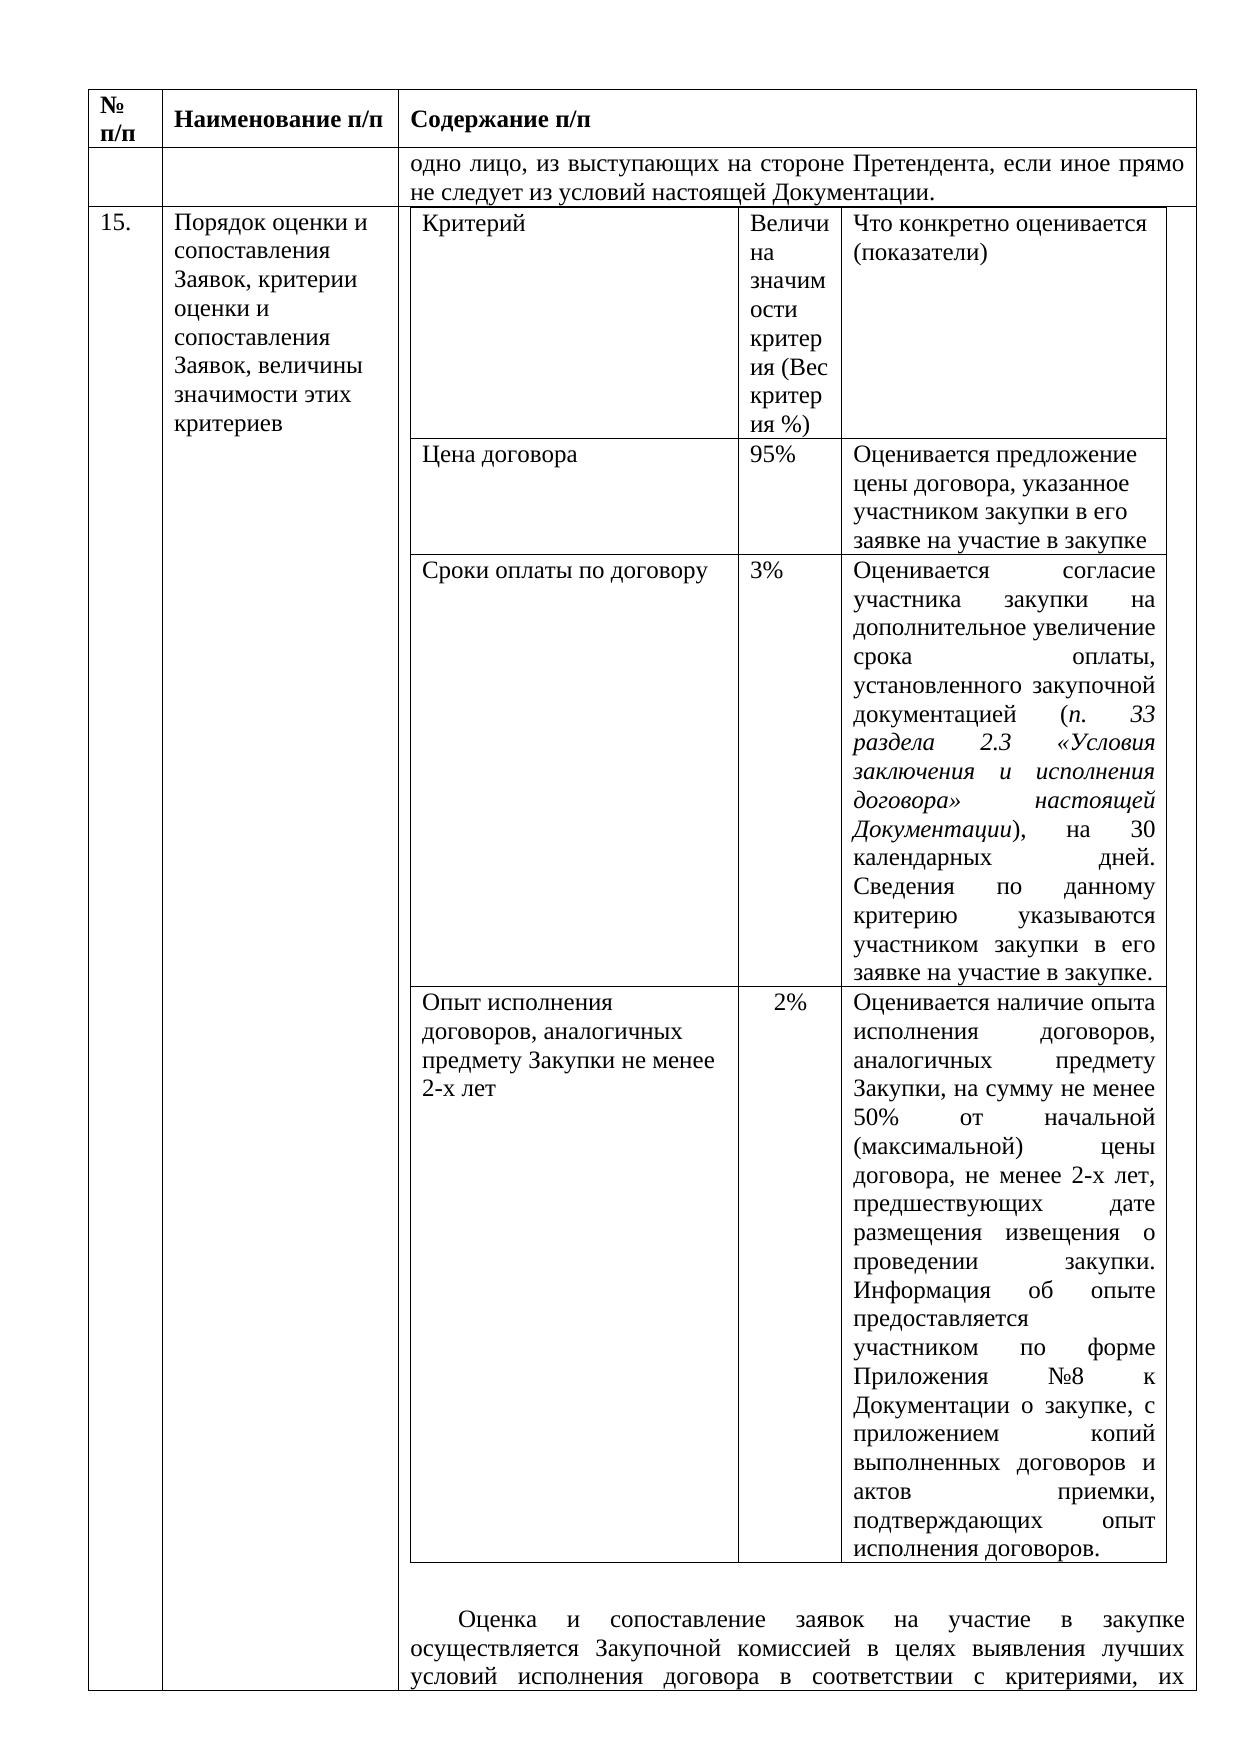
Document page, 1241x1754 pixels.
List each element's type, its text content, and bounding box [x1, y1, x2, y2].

table_cell [89, 148, 162, 206]
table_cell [399, 207, 1196, 1690]
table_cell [163, 148, 398, 206]
table_header Содержание п/п [399, 90, 1196, 147]
table_header Наименование п/п [163, 90, 398, 147]
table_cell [163, 207, 398, 1690]
table_cell [89, 207, 162, 1690]
table_header № п/п [89, 90, 162, 147]
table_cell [399, 148, 1196, 206]
